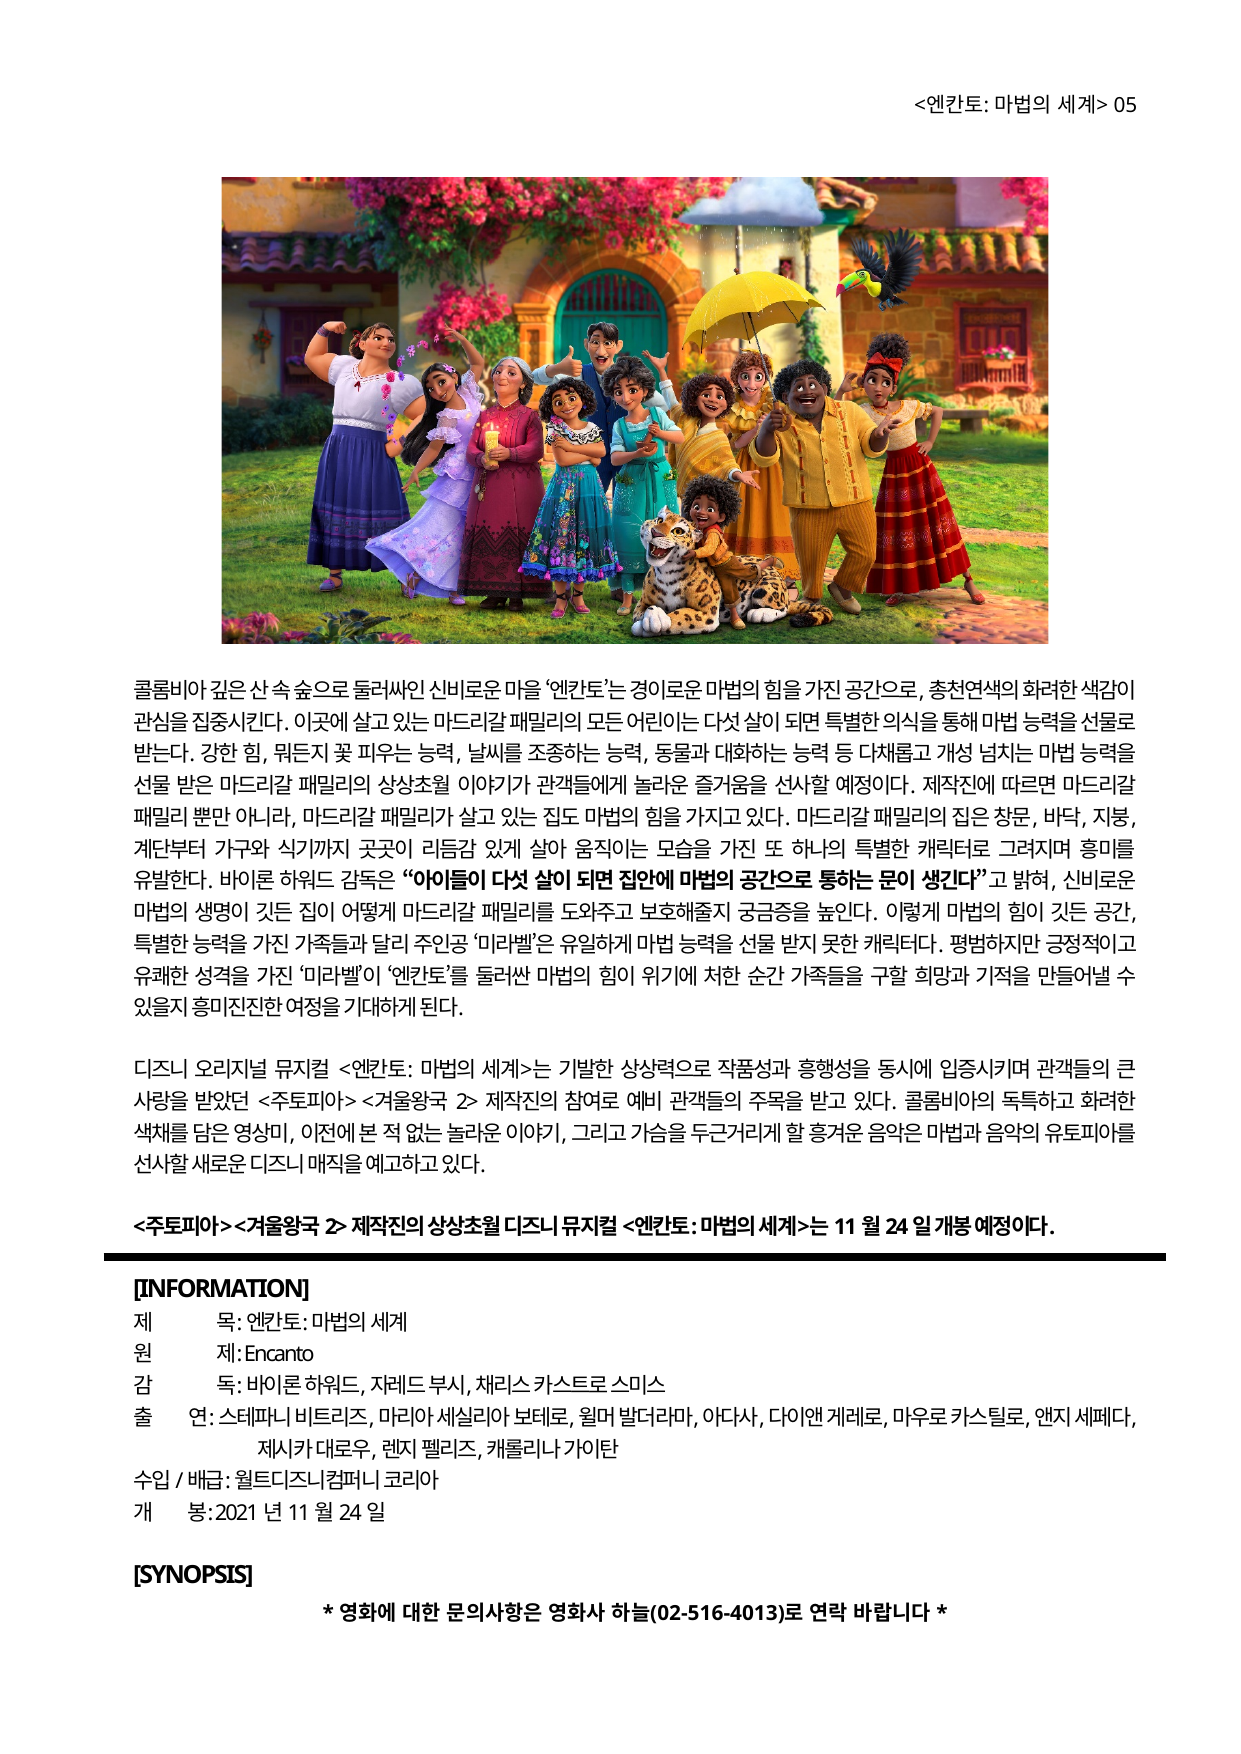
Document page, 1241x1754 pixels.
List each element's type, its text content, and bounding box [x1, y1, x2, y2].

text 콜롬비아 깊은 산 속 숲으로 둘러싸인 신비로운 마을 ‘엔칸토’는 경이로운 마법의 힘을 가진 공간으로, 총천연색의 화려한 색감이 관심을 집중시킨다. 이곳에 살고 있는 마드리갈 패밀리의 모든 어린이는 다섯 살이 되면 특별한 의식을 통해 마법 능력을 선물로 받는다. 강한 힘, 뭐든지 꽃 피우는 능력, 날씨를 조종하는 능력, 동물과 대화하는 능력 등 다채롭고 개성 넘치는 마법 능력을 선물 받은 마드리갈 패밀리의 상상초월 이야기가 관객들에게 놀라운 즐거움을 선사할 예정이다. 제작진에 따르면 마드리갈 패밀리 뿐만 아니라, 마드리갈 패밀리가 살고 있는 집도 마법의 힘을 가지고 있다. 마드리갈 패밀리의 집은 창문, 바닥, 지붕, 계단부터 가구와 식기까지 곳곳이 리듬감 있게 살아 움직이는 모습을 가진 또 하나의 특별한 캐릭터로 그려지며 흥미를 유발한다. 바이론 하워드 감독은 “아이들이 다섯 살이 되면 집안에 마법의 공간으로 통하는 문이 생긴다”고 밝혀, 신비로운 마법의 생명이 깃든 집이 어떻게 마드리갈 패밀리를 도와주고 보호해줄지 궁금증을 높인다. 이렇게 마법의 힘이 깃든 공간, 특별한 능력을 가진 가족들과 달리 주인공 ‘미라벨’은 유일하게 마법 능력을 선물 받지 못한 캐릭터다. 평범하지만 긍정적이고 유쾌한 성격을 가진 ‘미라벨’이 ‘엔칸토’를 둘러싼 마법의 힘이 위기에 처한 순간 가족들을 구할 희망과 기적을 만들어낼 수 있을지 흥미진진한 여정을 기대하게 된다. [133, 673, 1137, 1022]
text [INFORMATION] [133, 1270, 1137, 1304]
picture [221, 177, 1049, 644]
text 개 봉: 2021년 11월 24일 [133, 1495, 1137, 1527]
text <주토피아> <겨울왕국 2> 제작진의 상상초월 디즈니 뮤지컬 <엔칸토: 마법의 세계>는 11월 24일 개봉 예정이다. [133, 1209, 1137, 1241]
text [SYNOPSIS] [133, 1557, 1137, 1591]
text 원 제: Encanto [133, 1336, 1137, 1368]
text 출 연: 스테파니 비트리즈, 마리아 세실리아 보테로, 윌머 발더라마, 아다사, 다이앤 게레로, 마우로 카스틸로, 앤지 세페다, 제시카 대로우, 렌지 펠리즈, 캐롤리나 가이탄 [133, 1400, 1137, 1463]
text 수입 / 배급: 월트디즈니컴퍼니 코리아 [133, 1463, 1137, 1495]
text 제 목: 엔칸토: 마법의 세계 [133, 1304, 1137, 1336]
text 디즈니 오리지널 뮤지컬 <엔칸토: 마법의 세계>는 기발한 상상력으로 작품성과 흥행성을 동시에 입증시키며 관객들의 큰 사랑을 받았던 <주토피아> <겨울왕국 2> 제작진의 참여로 예비 관객들의 주목을 받고 있다. 콜롬비아의 독특하고 화려한 색채를 담은 영상미, 이전에 본 적 없는 놀라운 이야기, 그리고 가슴을 두근거리게 할 흥겨운 음악은 마법과 음악의 유토피아를 선사할 새로운 디즈니 매직을 예고하고 있다. [133, 1052, 1137, 1179]
text 감 독: 바이론 하워드, 자레드 부시, 채리스 카스트로 스미스 [133, 1368, 1137, 1400]
